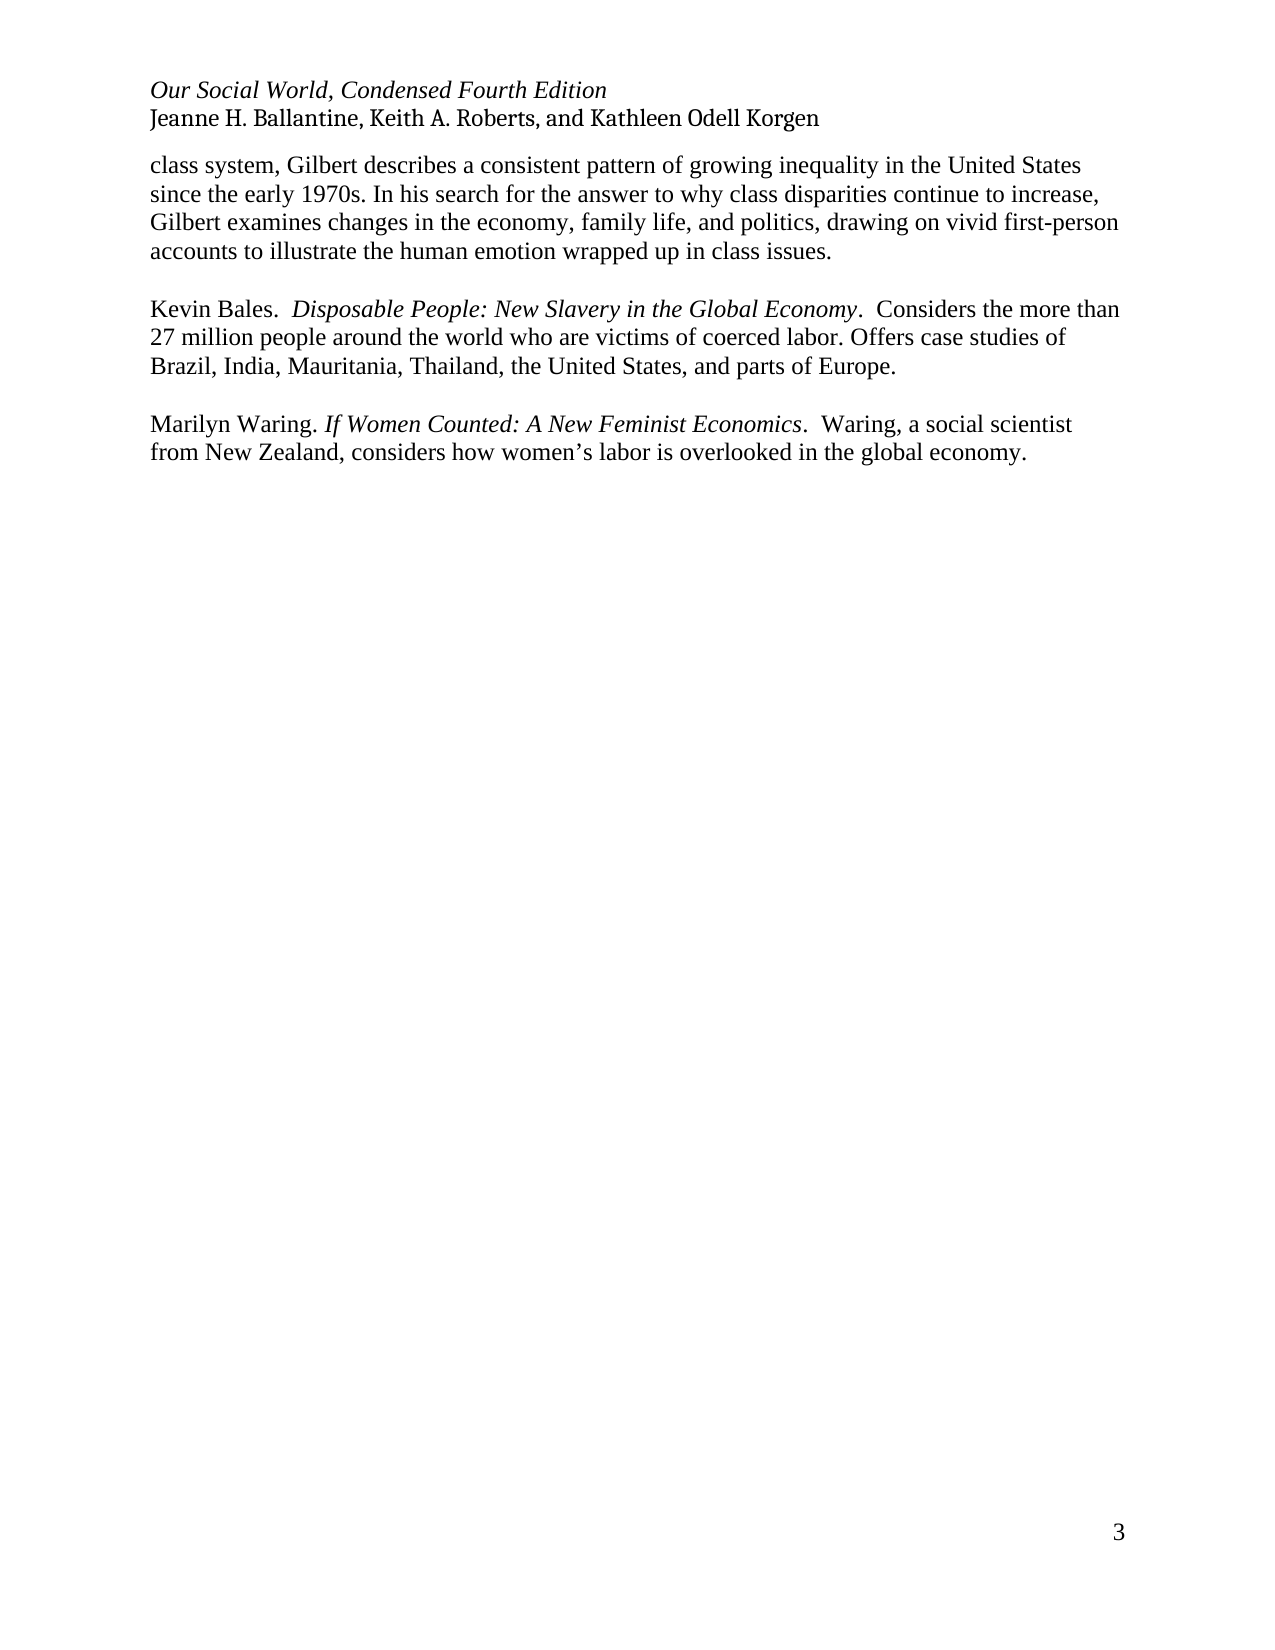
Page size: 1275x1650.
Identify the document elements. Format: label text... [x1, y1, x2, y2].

text Kevin Bales. Disposable People: New Slavery in the Global Economy. Considers the more than 27 million people around the world who are victims of coerced labor. Offers case studies of Brazil, India, Mauritania, Thailand, the United States, and parts of Europe. [150, 294, 1125, 380]
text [150, 150, 1125, 265]
text Marilyn Waring. If Women Counted: A New Feminist Economics. Waring, a social scientist from New Zealand, considers how women’s labor is overlooked in the global economy. [150, 409, 1125, 466]
